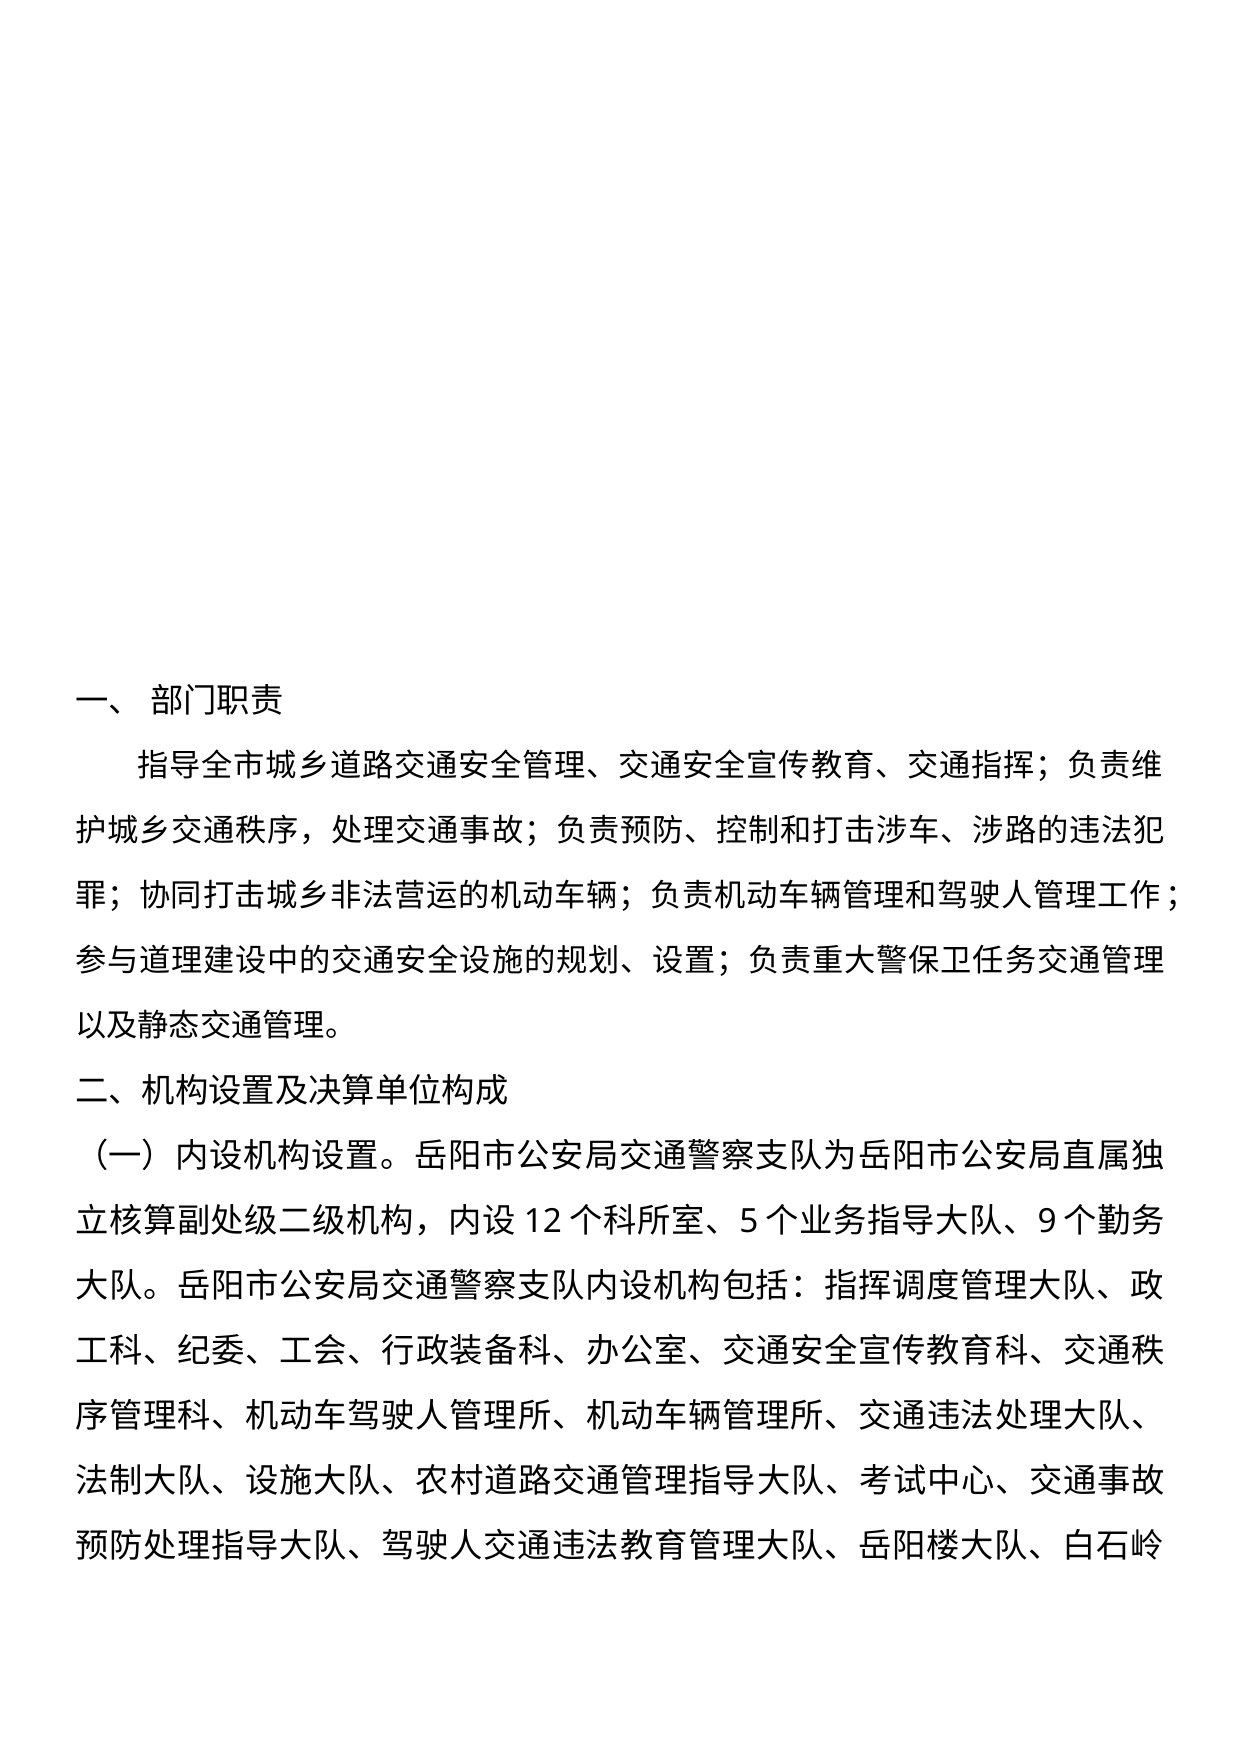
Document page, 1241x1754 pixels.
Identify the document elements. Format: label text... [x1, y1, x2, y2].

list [75, 1121, 1165, 1576]
text 指导全市城乡道路交通安全管理、交通安全宣传教育、交通指挥；负责维护城乡交通秩序，处理交通事故；负责预防、控制和打击涉车、涉路的违法犯罪；协同打击城乡非法营运的机动车辆；负责机动车辆管理和驾驶人管理工作；参与道理建设中的交通安全设施的规划、设置；负责重大警保卫任务交通管理以及静态交通管理。 [75, 731, 1165, 1056]
list 机构设置及决算单位构成 [75, 1056, 1165, 1121]
list 部门职责 [75, 666, 1165, 731]
